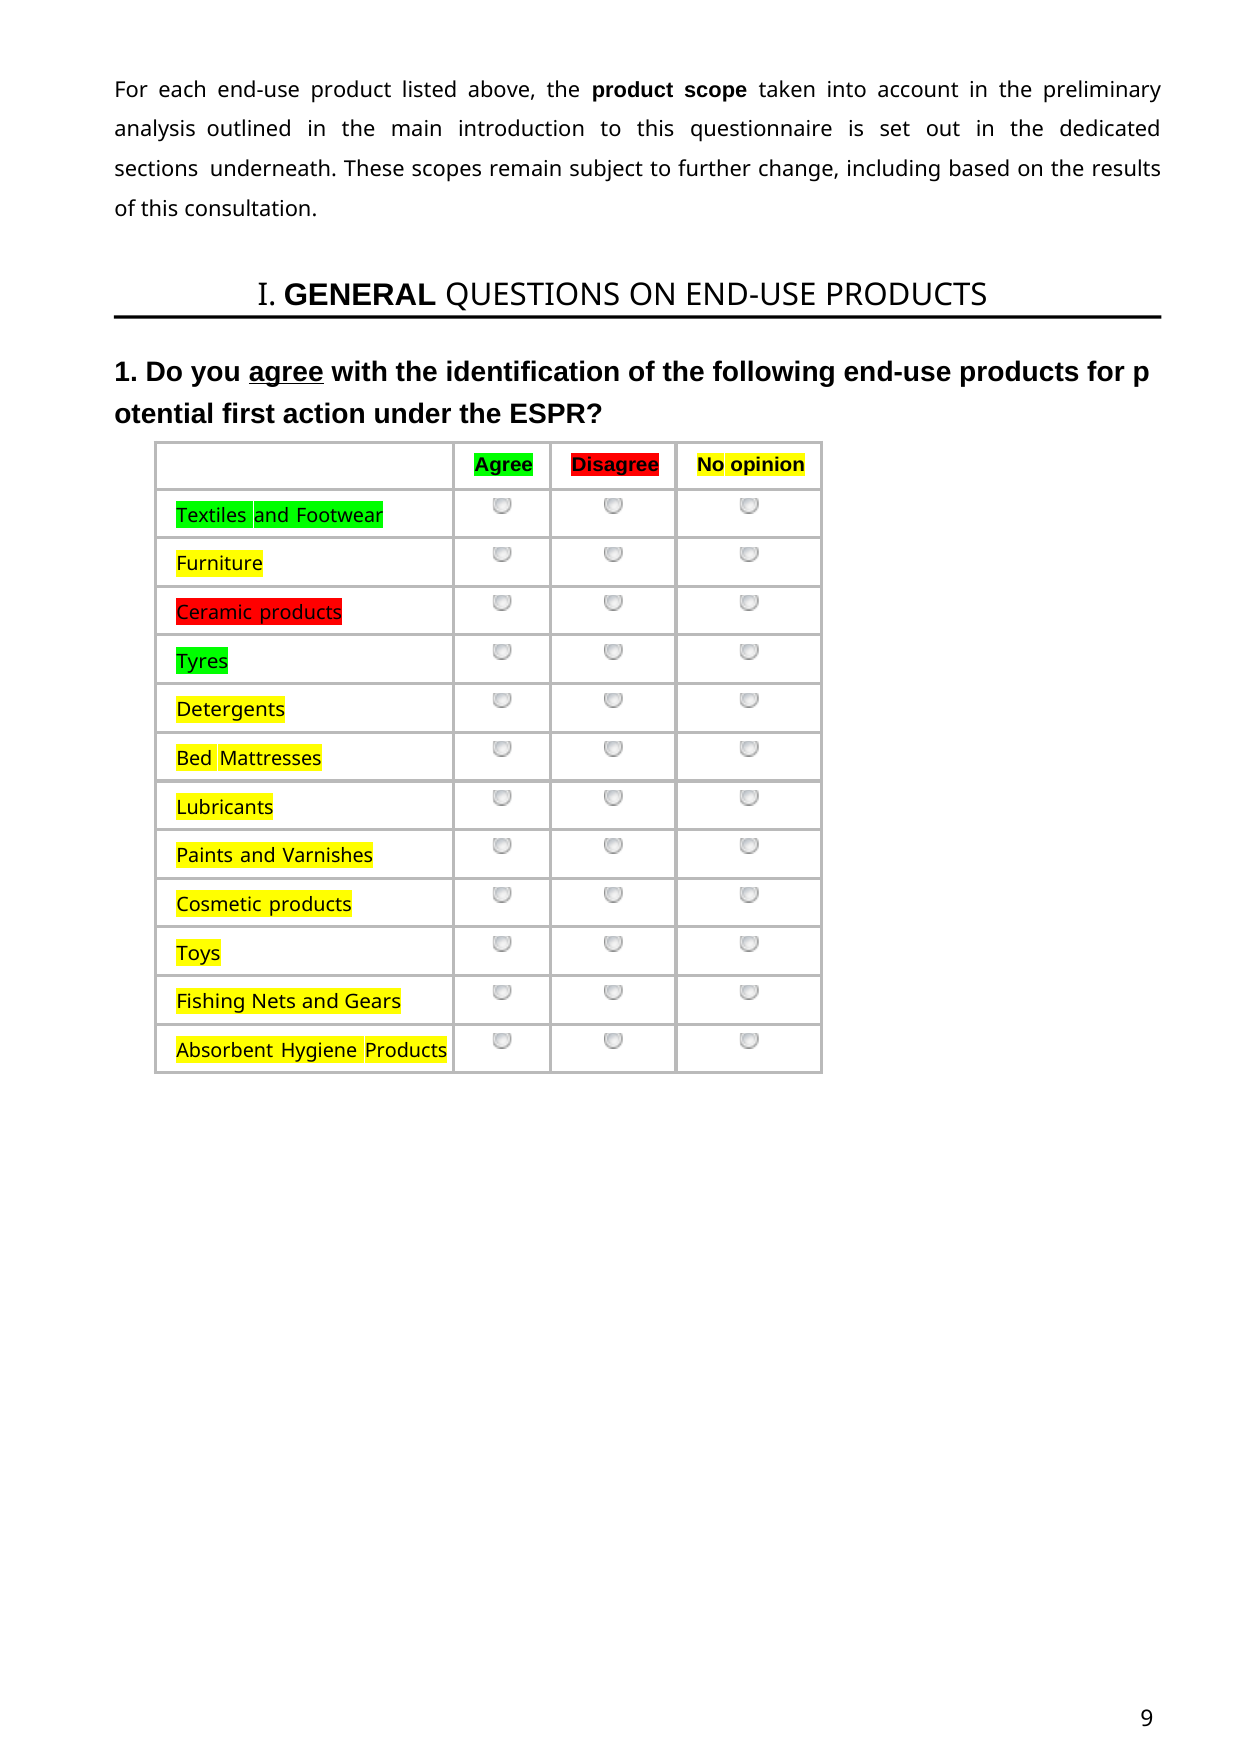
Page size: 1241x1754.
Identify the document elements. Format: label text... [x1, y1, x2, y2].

picture [492, 595, 512, 611]
picture [739, 644, 759, 660]
picture [739, 790, 759, 806]
table_cell [455, 928, 549, 974]
picture [492, 838, 512, 854]
table_cell [455, 1026, 549, 1071]
table_cell [678, 831, 820, 877]
picture [492, 741, 512, 757]
table_cell Toys [157, 928, 452, 974]
table_cell [678, 588, 820, 633]
picture [739, 741, 759, 757]
picture [492, 547, 512, 562]
table_cell Absorbent Hygiene Products [157, 1026, 452, 1071]
table_cell [455, 685, 549, 731]
picture [492, 985, 512, 1000]
table_cell [455, 588, 549, 633]
picture [739, 547, 759, 562]
picture [492, 644, 512, 660]
picture [604, 693, 623, 708]
picture [739, 985, 759, 1000]
table_cell [552, 880, 674, 925]
table_cell Lubricants [157, 783, 452, 828]
table_cell [552, 831, 674, 877]
table_cell Cosmetic products [157, 880, 452, 925]
picture [604, 644, 623, 660]
table_cell [455, 636, 549, 682]
table_header [157, 444, 452, 487]
picture [739, 936, 759, 952]
table_cell Textiles and Footwear [157, 491, 452, 536]
table_cell [455, 539, 549, 585]
picture [739, 1033, 759, 1049]
picture [739, 887, 759, 903]
table_cell [552, 685, 674, 731]
picture [739, 838, 759, 854]
table_cell [678, 783, 820, 828]
table_cell [455, 880, 549, 925]
list Do you agree with the identification of the following end-use products for p otential first action under the ESPR? [114, 354, 1151, 430]
picture [604, 595, 623, 611]
picture [604, 887, 623, 903]
table_header Agree [455, 444, 549, 487]
table_cell [678, 928, 820, 974]
picture [604, 498, 623, 514]
table_cell Furniture [157, 539, 452, 585]
list GENERAL QUESTIONS ON END-USE PRODUCTS [257, 271, 1180, 314]
picture [604, 741, 623, 757]
table_cell Fishing Nets and Gears [157, 977, 452, 1022]
picture [739, 498, 759, 514]
table_cell [552, 734, 674, 779]
table_cell [678, 880, 820, 925]
table_cell Paints and Varnishes [157, 831, 452, 877]
picture [604, 985, 623, 1000]
picture [492, 1033, 512, 1049]
table_cell [552, 491, 674, 536]
table_cell [455, 783, 549, 828]
table_cell [678, 734, 820, 779]
picture [492, 790, 512, 806]
table_cell [455, 977, 549, 1022]
picture [492, 936, 512, 952]
table_header Disagree [552, 444, 674, 487]
picture [604, 790, 623, 806]
picture [604, 1033, 623, 1049]
picture [492, 887, 512, 903]
table_cell [552, 588, 674, 633]
table_cell [678, 685, 820, 731]
picture [739, 693, 759, 708]
table_cell [552, 636, 674, 682]
picture [604, 838, 623, 854]
table_cell [678, 539, 820, 585]
table_cell Bed Mattresses [157, 734, 452, 779]
table_header No opinion [678, 444, 820, 487]
picture [492, 498, 512, 514]
text For each end-use product listed above, the product scope taken into account in the preliminary analysis outlined in the main introduction to this questionnaire is set out in the dedicated sections underneath. These scopes remain subject to further change, including based on the results of this consultation. [114, 74, 1162, 222]
table_cell [678, 1026, 820, 1071]
table_cell [552, 977, 674, 1022]
picture [604, 936, 623, 952]
picture [492, 693, 512, 708]
table_cell [552, 539, 674, 585]
table_cell [455, 831, 549, 877]
table_cell [552, 928, 674, 974]
table_cell [552, 783, 674, 828]
table_cell [552, 1026, 674, 1071]
table_cell [678, 636, 820, 682]
table_cell [678, 491, 820, 536]
table_cell Detergents [157, 685, 452, 731]
picture [604, 547, 623, 562]
table_cell [455, 734, 549, 779]
table_cell Ceramic products [157, 588, 452, 633]
table_cell [678, 977, 820, 1022]
table_cell Tyres [157, 636, 452, 682]
table_cell [455, 491, 549, 536]
picture [739, 595, 759, 611]
